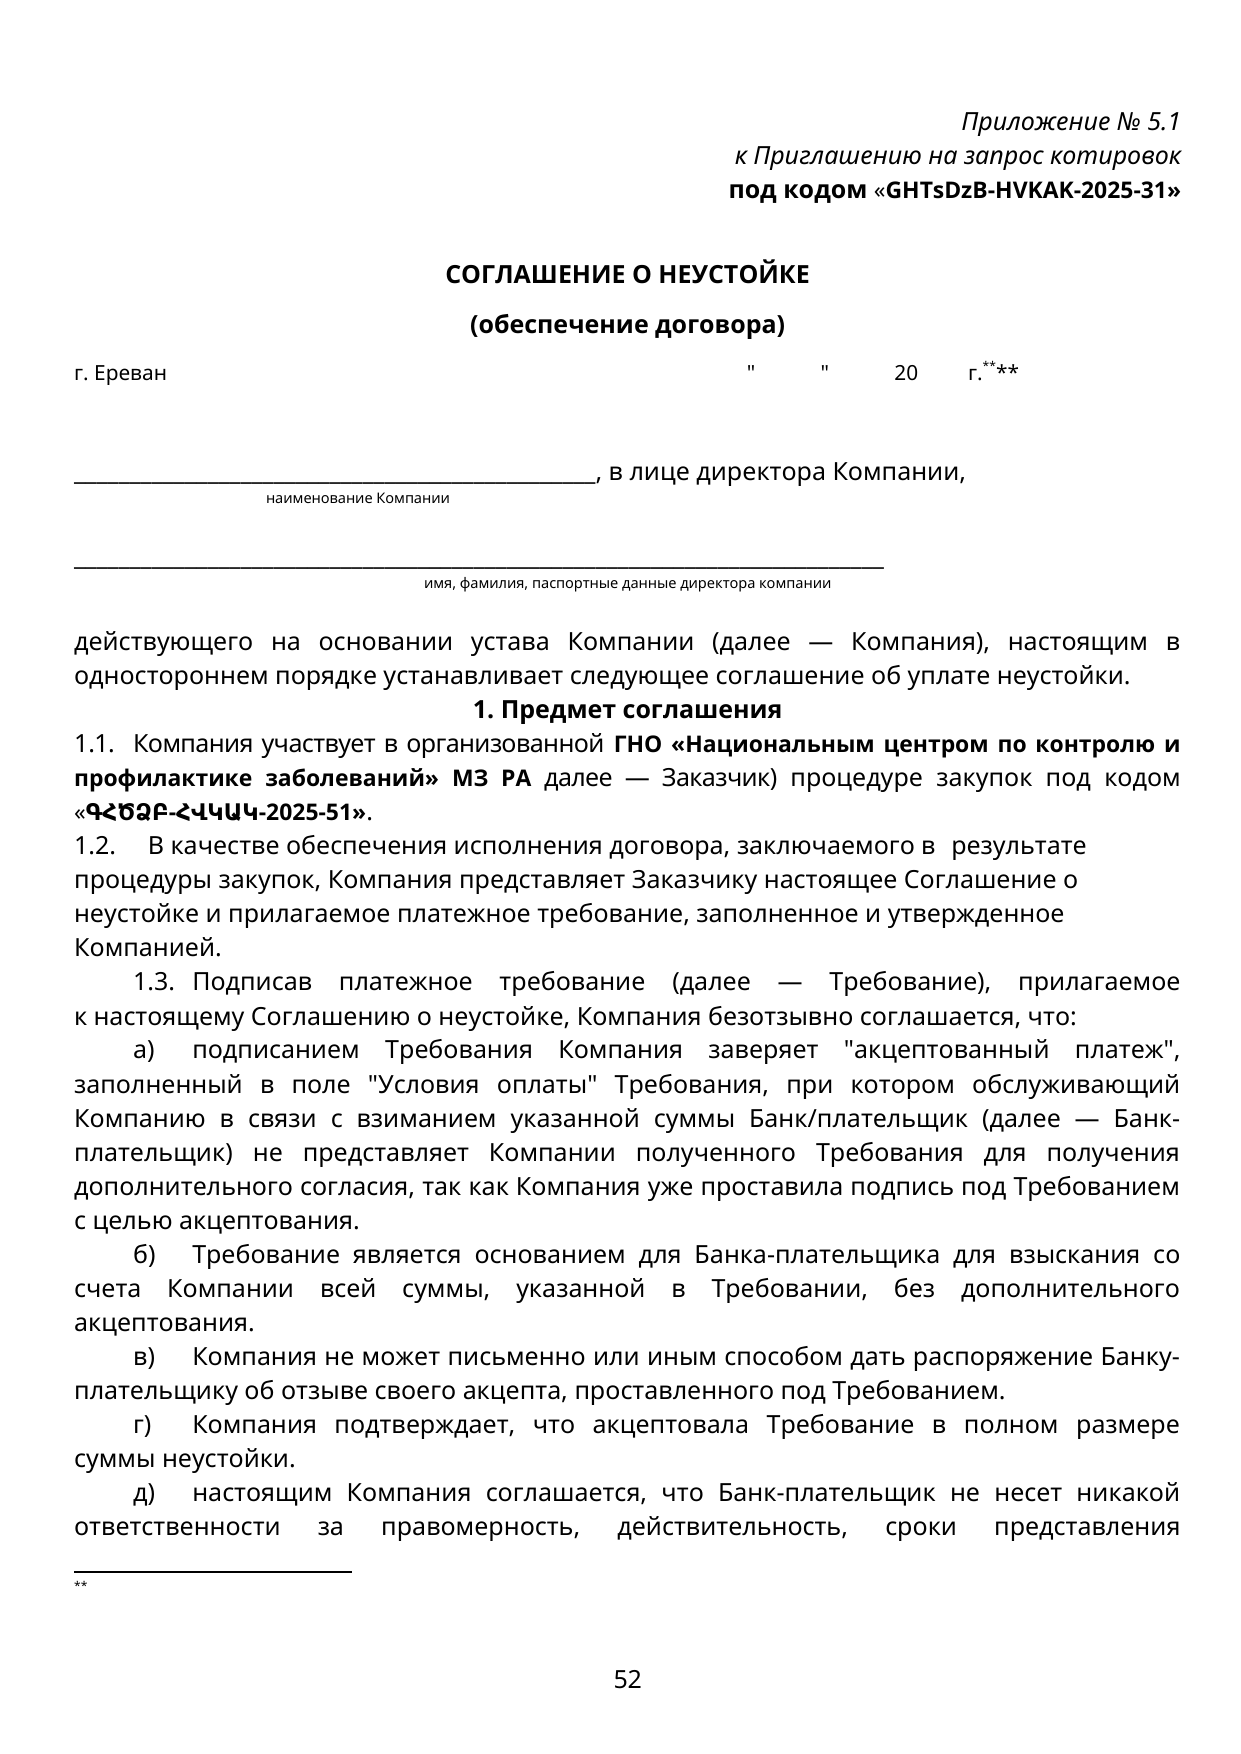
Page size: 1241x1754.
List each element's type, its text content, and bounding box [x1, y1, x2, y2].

text _________________________________________________________________________ [74, 538, 1181, 572]
text к Приглашению на запрос котировок под кодом «GHTsDzB-HVKAK-2025-31» [74, 137, 1181, 206]
text СОГЛАШЕНИЕ О НЕУСТОЙКЕ [74, 256, 1181, 290]
text наименование Компании [266, 488, 1181, 522]
text в) Компания не может письменно или иным способом дать распоряжение Банку-плательщику об отзыве своего акцепта, проставленного под Требованием. [74, 1339, 1181, 1407]
text имя, фамилия, паспортные данные директора компании [74, 572, 1181, 607]
table_header г. Ереван [63, 358, 561, 403]
table_header " " 20 г.** [561, 358, 1030, 403]
text а) подписанием Требования Компания заверяет "акцептованный платеж", заполненный в поле "Условия оплаты" Требования, при котором обслуживающий Компанию в связи с взиманием указанной суммы Банк/плательщик (далее — Банк-плательщик) не представляет Компании полученного Требования для получения дополнительного согласия, так как Компания уже проставила подпись под Требованием с целью акцептования. [74, 1032, 1181, 1237]
text 1.2. В качестве обеспечения исполнения договора, заключаемого в результате процедуры закупок, Компания представляет Заказчику настоящее Соглашение о неустойке и прилагаемое платежное требование, заполненное и утвержденное Компанией. [74, 828, 1181, 964]
text б) Требование является основанием для Банка-плательщика для взыскания со счета Компании всей суммы, указанной в Требовании, без дополнительного акцептования. [74, 1237, 1181, 1339]
text действующего на основании устава Компании (далее — Компания), настоящим в одностороннем порядке устанавливает следующее соглашение об уплате неустойки. [74, 623, 1181, 691]
text г) Компания подтверждает, что акцептовала Требование в полном размере суммы неустойки. [74, 1407, 1181, 1475]
text Приложение № 5.1 [74, 103, 1181, 137]
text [74, 1475, 1181, 1543]
text _______________________________________________, в лице директора Компании, [74, 454, 1181, 488]
text 1. Предмет соглашения [74, 691, 1181, 725]
text 1.1. Компания участвует в организованной ГНО «Национальным центром по контролю и профилактике заболеваний» МЗ РА далее — Заказчик) процедуре закупок под кодом «ԳՀԾՁԲ-ՀՎԿԱԿ-2025-51». [74, 725, 1181, 828]
text 1.3. Подписав платежное требование (далее — Требование), прилагаемое к настоящему Соглашению о неустойке, Компания безотзывно соглашается, что: [74, 964, 1181, 1032]
text (обеспечение договора) [74, 307, 1181, 341]
